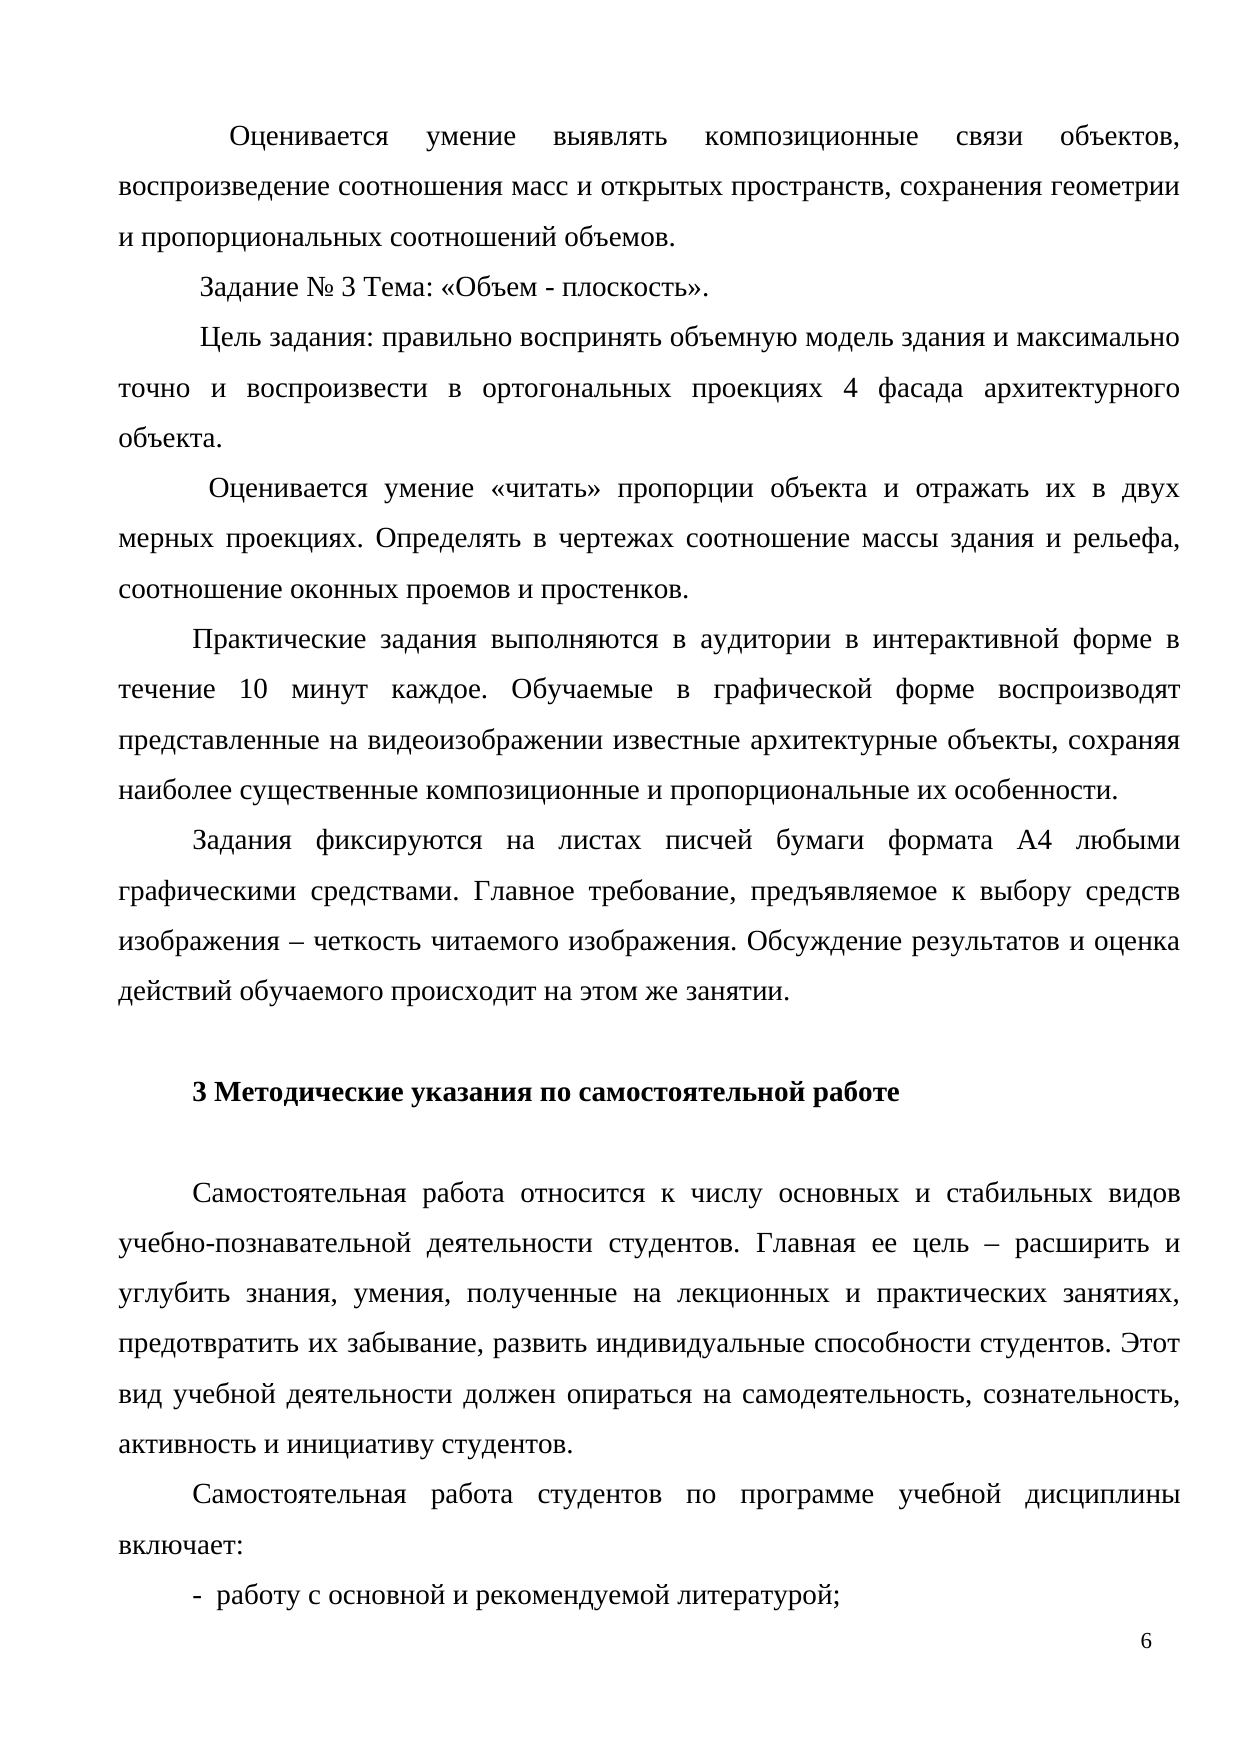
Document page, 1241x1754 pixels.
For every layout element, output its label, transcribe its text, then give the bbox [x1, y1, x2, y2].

text 3 Методические указания по самостоятельной работе [118, 1074, 1181, 1108]
text Самостоятельная работа студентов по программе учебной дисциплины включает: [118, 1477, 1181, 1560]
text Оценивается умение выявлять композиционные связи объектов, воспроизведение соотношения масс и открытых пространств, сохранения геометрии и пропорциональных соотношений объемов. [118, 118, 1181, 252]
text - работу с основной и рекомендуемой литературой; [118, 1577, 1181, 1611]
text Цель задания: правильно воспринять объемную модель здания и максимально точно и воспроизвести в ортогональных проекциях 4 фасада архитектурного объекта. [118, 319, 1181, 453]
text Задания фиксируются на листах писчей бумаги формата А4 любыми графическими средствами. Главное требование, предъявляемое к выбору средств изображения – четкость читаемого изображения. Обсуждение результатов и оценка действий обучаемого происходит на этом же занятии. [118, 822, 1181, 1007]
text Задание № 3 Тема: «Объем - плоскость». [118, 269, 1181, 303]
text Самостоятельная работа относится к числу основных и стабильных видов учебно-познавательной деятельности студентов. Главная ее цель – расширить и углубить знания, умения, полученные на лекционных и практических занятиях, предотвратить их забывание, развить индивидуальные способности студентов. Этот вид учебной деятельности должен опираться на самодеятельность, сознательность, активность и инициативу студентов. [118, 1175, 1181, 1460]
text Оценивается умение «читать» пропорции объекта и отражать их в двух мерных проекциях. Определять в чертежах соотношение массы здания и рельефа, соотношение оконных проемов и простенков. [118, 470, 1181, 604]
text Практические задания выполняются в аудитории в интерактивной форме в течение 10 минут каждое. Обучаемые в графической форме воспроизводят представленные на видеоизображении известные архитектурные объекты, сохраняя наиболее существенные композиционные и пропорциональные их особенности. [118, 621, 1181, 806]
